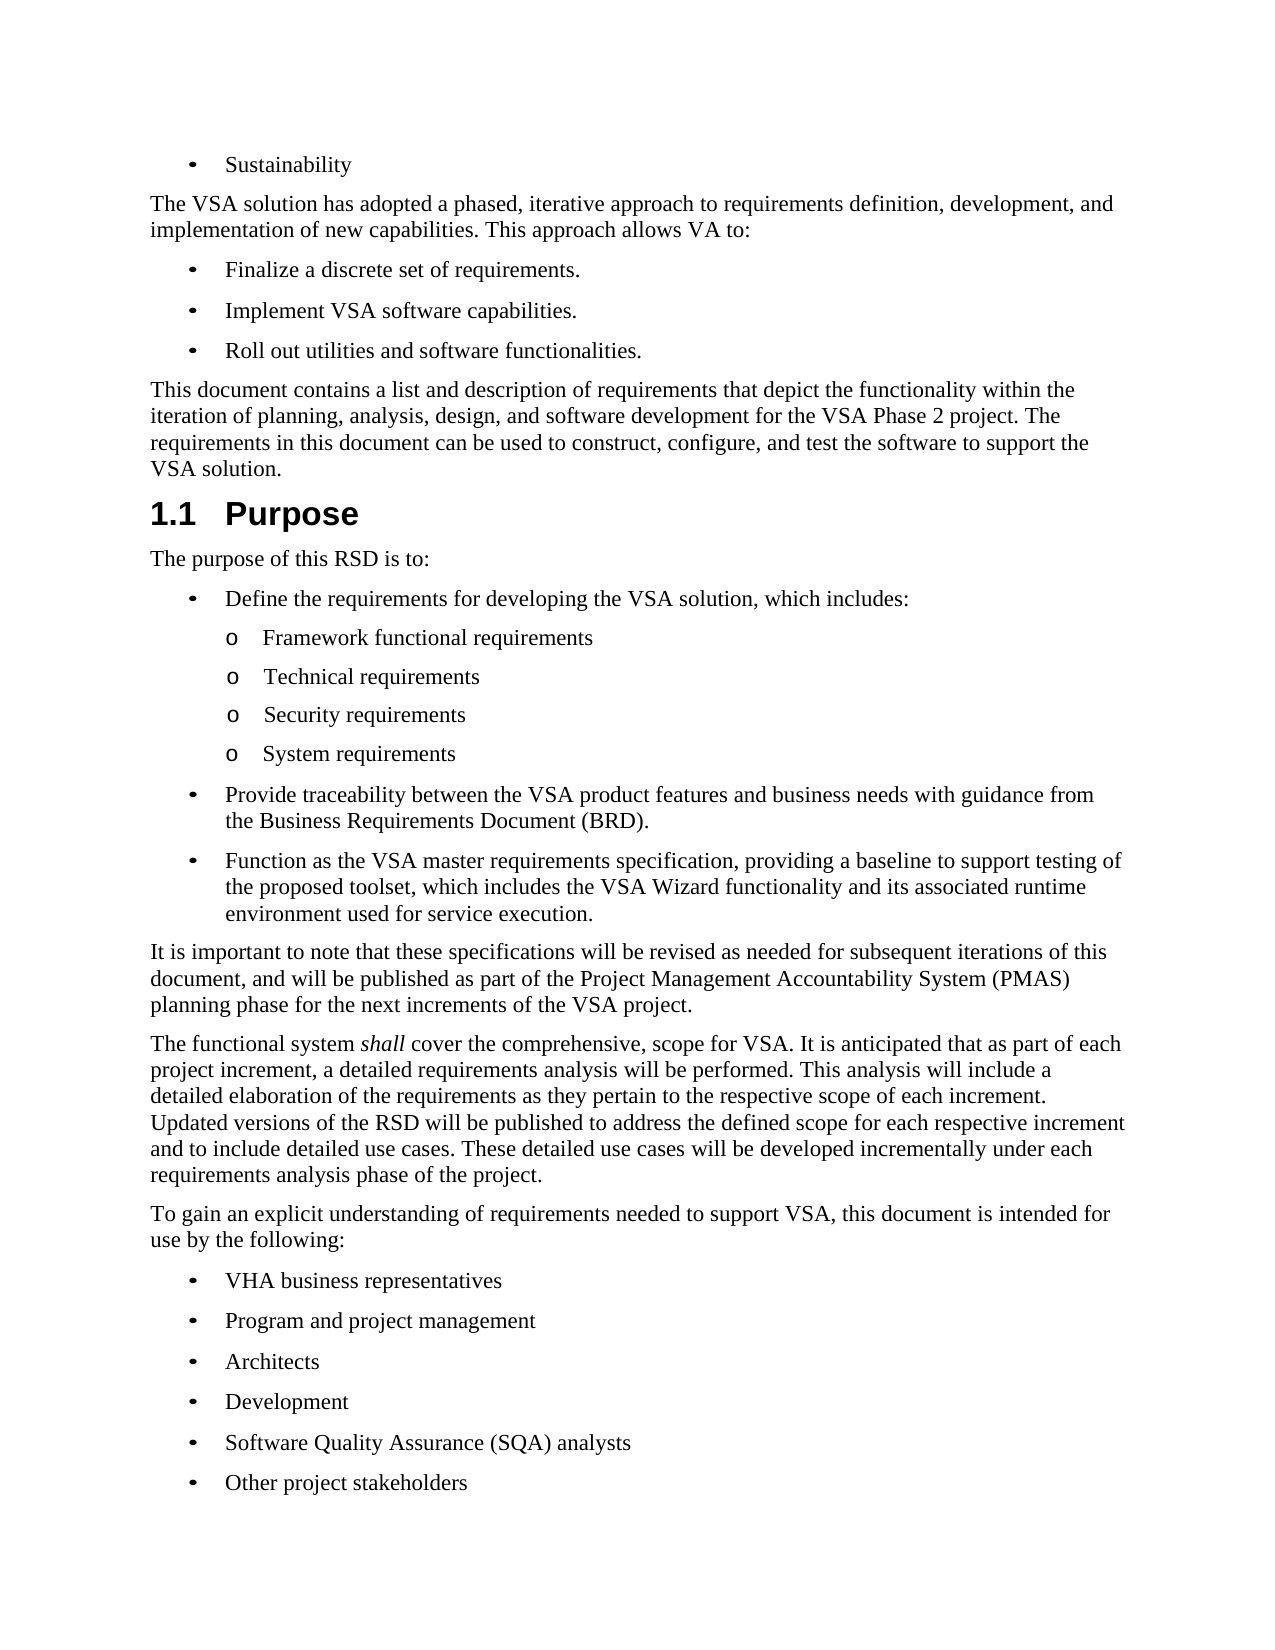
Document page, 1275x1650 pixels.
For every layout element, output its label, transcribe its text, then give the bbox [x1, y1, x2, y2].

text It is important to note that these specifications will be revised as needed for subsequent iterations of this document, and will be published as part of the Project Management Accountability System (PMAS) planning phase for the next increments of the VSA project. [150, 938, 1110, 1017]
text o System requirements [225, 740, 1139, 768]
text The functional system shall cover the comprehensive, scope for VSA. It is anticipated that as part of each project increment, a detailed requirements analysis will be performed. This analysis will include a [150, 1030, 1124, 1083]
text • Architects [188, 1348, 1139, 1374]
text • Define the requirements for developing the VSA solution, which includes: [187, 585, 1139, 611]
text requirements analysis phase of the project. [150, 1162, 1139, 1188]
text This document contains a list and description of requirements that depict the functionality within the iteration of planning, analysis, design, and software development for the VSA Phase 2 project. The requirements in this document can be used to construct, configure, and test the software to support the VSA solution. [150, 377, 1092, 481]
text • Implement VSA software capabilities. [187, 297, 1139, 323]
text • Program and project management [188, 1307, 1139, 1334]
text • Software Quality Assurance (SQA) analysts [188, 1429, 1139, 1455]
text • Sustainability [187, 151, 1139, 177]
text o Technical requirements [221, 663, 485, 691]
text • VHA business representatives [188, 1267, 1139, 1293]
text The VSA solution has adopted a phased, iterative approach to requirements definition, development, and implementation of new capabilities. This approach allows VA to: [150, 190, 1117, 243]
text o Security requirements [221, 701, 471, 730]
text 1.1 Purpose [150, 494, 1139, 532]
text To gain an explicit understanding of requirements needed to support VSA, this document is intended for use by the following: [150, 1201, 1114, 1253]
text • Function as the VSA master requirements specification, providing a baseline to support testing of the proposed toolset, which includes the VSA Wizard functionality and its associated runtime environment used for service execution. [188, 847, 1125, 926]
text • Finalize a discrete set of requirements. [187, 257, 1139, 283]
text • Other project stakeholders [188, 1469, 1139, 1496]
text Updated versions of the RSD will be published to address the defined scope for each respective increment and to include detailed use cases. These detailed use cases will be developed incrementally under each [150, 1109, 1129, 1162]
text detailed elaboration of the requirements as they pertain to the respective scope of each increment. [150, 1083, 1139, 1109]
text • Development [188, 1388, 1139, 1415]
text The purpose of this RSD is to: [150, 544, 1139, 571]
text • Provide traceability between the VSA product features and business needs with guidance from the Business Requirements Document (BRD). [188, 781, 1098, 833]
text o Framework functional requirements [225, 624, 1139, 652]
text • Roll out utilities and software functionalities. [187, 338, 1139, 364]
